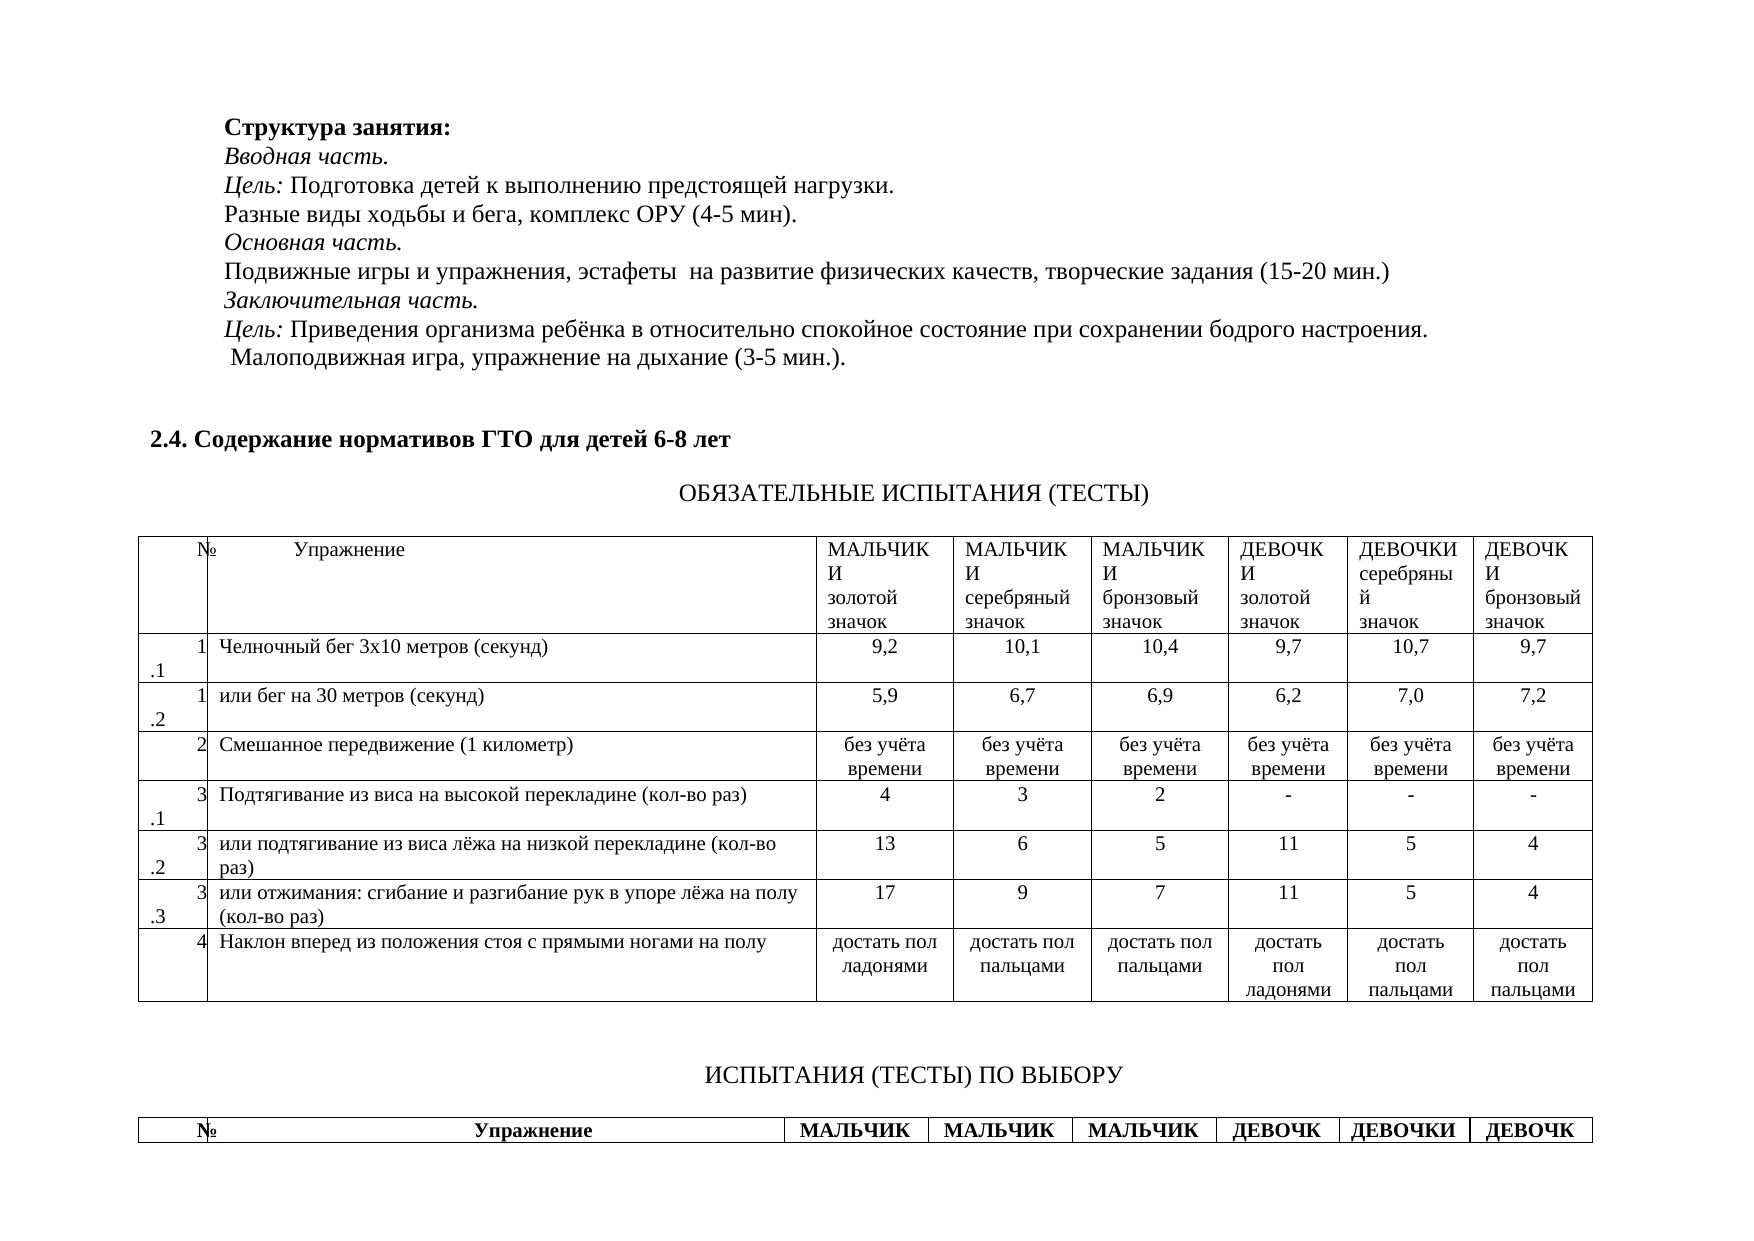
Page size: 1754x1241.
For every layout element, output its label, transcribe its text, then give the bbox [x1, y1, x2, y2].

table_cell 6,9 [1092, 683, 1228, 731]
table_header ДЕВОЧКИ золотой значок [1229, 537, 1347, 633]
text Основная часть. [150, 227, 1604, 256]
table_cell 1.2 [139, 683, 207, 731]
table_cell достать пол пальцами [1474, 929, 1592, 1001]
text Малоподвижная игра, упражнение на дыхание (3-5 мин.). [150, 342, 1604, 371]
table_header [929, 1118, 1072, 1142]
table_cell 13 [817, 831, 953, 879]
table_header ДЕВОЧКИ бронзовый значок [1474, 537, 1592, 633]
table_cell 10,7 [1348, 634, 1473, 682]
table_cell 4 [1474, 880, 1592, 928]
table_header Упражнение [208, 537, 816, 633]
table_cell достать пол пальцами [1092, 929, 1228, 1001]
table_cell 4 [817, 781, 953, 829]
table_cell достать пол пальцами [1348, 929, 1473, 1001]
table_cell достать пол ладонями [817, 929, 953, 1001]
table_header Упражнение [208, 1118, 784, 1142]
table_cell Смешанное передвижение (1 километр) [208, 732, 816, 780]
table_header МАЛЬЧИКИ серебряный значок [954, 537, 1091, 633]
table_cell без учёта времени [954, 732, 1091, 780]
table_cell или подтягивание из виса лёжа на низкой перекладине (кол-во раз) [208, 831, 816, 879]
table_cell 4 [1474, 831, 1592, 879]
table_cell достать пол пальцами [954, 929, 1091, 1001]
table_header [1217, 1118, 1339, 1142]
table_cell без учёта времени [817, 732, 953, 780]
text Цель: Приведения организма ребёнка в относительно спокойное состояние при сохранении бодрого настроения. [150, 314, 1604, 342]
table_cell 5 [1092, 831, 1228, 879]
table_cell 3.2 [139, 831, 207, 879]
table_cell 7,0 [1348, 683, 1473, 731]
table_cell 17 [817, 880, 953, 928]
table_cell 7,2 [1474, 683, 1592, 731]
table_cell или отжимания: сгибание и разгибание рук в упоре лёжа на полу (кол-во раз) [208, 880, 816, 928]
table_cell 3 [954, 781, 1091, 829]
text Цель: Подготовка детей к выполнению предстоящей нагрузки. [150, 170, 1604, 199]
table_cell - [1474, 781, 1592, 829]
table_cell 5 [1348, 831, 1473, 879]
table_cell без учёта времени [1092, 732, 1228, 780]
text ОБЯЗАТЕЛЬНЫЕ ИСПЫТАНИЯ (ТЕСТЫ) [150, 478, 1604, 507]
text Подвижные игры и упражнения, эстафеты на развитие физических качеств, творческие задания (15-20 мин.) [150, 256, 1604, 285]
text 2.4. Содержание нормативов ГТО для детей 6-8 лет [150, 424, 1604, 453]
table_cell 7 [1092, 880, 1228, 928]
table_cell 6,2 [1229, 683, 1347, 731]
table_cell 11 [1229, 880, 1347, 928]
table_cell 10,4 [1092, 634, 1228, 682]
table_cell 5 [1348, 880, 1473, 928]
table_cell 9,7 [1229, 634, 1347, 682]
table_cell 9 [954, 880, 1091, 928]
table_cell 6 [954, 831, 1091, 879]
table_cell 9,7 [1474, 634, 1592, 682]
table_cell или бег на 30 метров (секунд) [208, 683, 816, 731]
table_cell 4 [139, 929, 207, 1001]
text Структура занятия: [150, 112, 1604, 141]
table_cell Подтягивание из виса на высокой перекладине (кол-во раз) [208, 781, 816, 829]
table_header МАЛЬЧИКИ золотой значок [817, 537, 953, 633]
table_cell - [1348, 781, 1473, 829]
table_cell 6,7 [954, 683, 1091, 731]
text Вводная часть. [150, 141, 1604, 170]
table_cell без учёта времени [1474, 732, 1592, 780]
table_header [1073, 1118, 1216, 1142]
table_cell 1.1 [139, 634, 207, 682]
table_header МАЛЬЧИКИ бронзовый значок [1092, 537, 1228, 633]
table_cell 5,9 [817, 683, 953, 731]
table_header № [139, 1118, 207, 1142]
table_cell 11 [1229, 831, 1347, 879]
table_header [1340, 1118, 1469, 1142]
table_cell Наклон вперед из положения стоя с прямыми ногами на полу [208, 929, 816, 1001]
text ИСПЫТАНИЯ (ТЕСТЫ) ПО ВЫБОРУ [150, 1060, 1604, 1088]
table_cell 3.3 [139, 880, 207, 928]
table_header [785, 1118, 928, 1142]
table_cell 3.1 [139, 781, 207, 829]
table_cell без учёта времени [1348, 732, 1473, 780]
text Разные виды ходьбы и бега, комплекс ОРУ (4-5 мин). [150, 199, 1604, 227]
table_header № [139, 537, 207, 633]
table_cell - [1229, 781, 1347, 829]
table_cell достать пол ладонями [1229, 929, 1347, 1001]
table_cell Челночный бег 3х10 метров (секунд) [208, 634, 816, 682]
table_cell 2 [1092, 781, 1228, 829]
table_cell 2 [139, 732, 207, 780]
text Заключительная часть. [150, 285, 1604, 314]
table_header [1471, 1118, 1592, 1142]
table_cell 9,2 [817, 634, 953, 682]
table_header ДЕВОЧКИ серебряный значок [1348, 537, 1473, 633]
table_cell без учёта времени [1229, 732, 1347, 780]
table_cell 10,1 [954, 634, 1091, 682]
